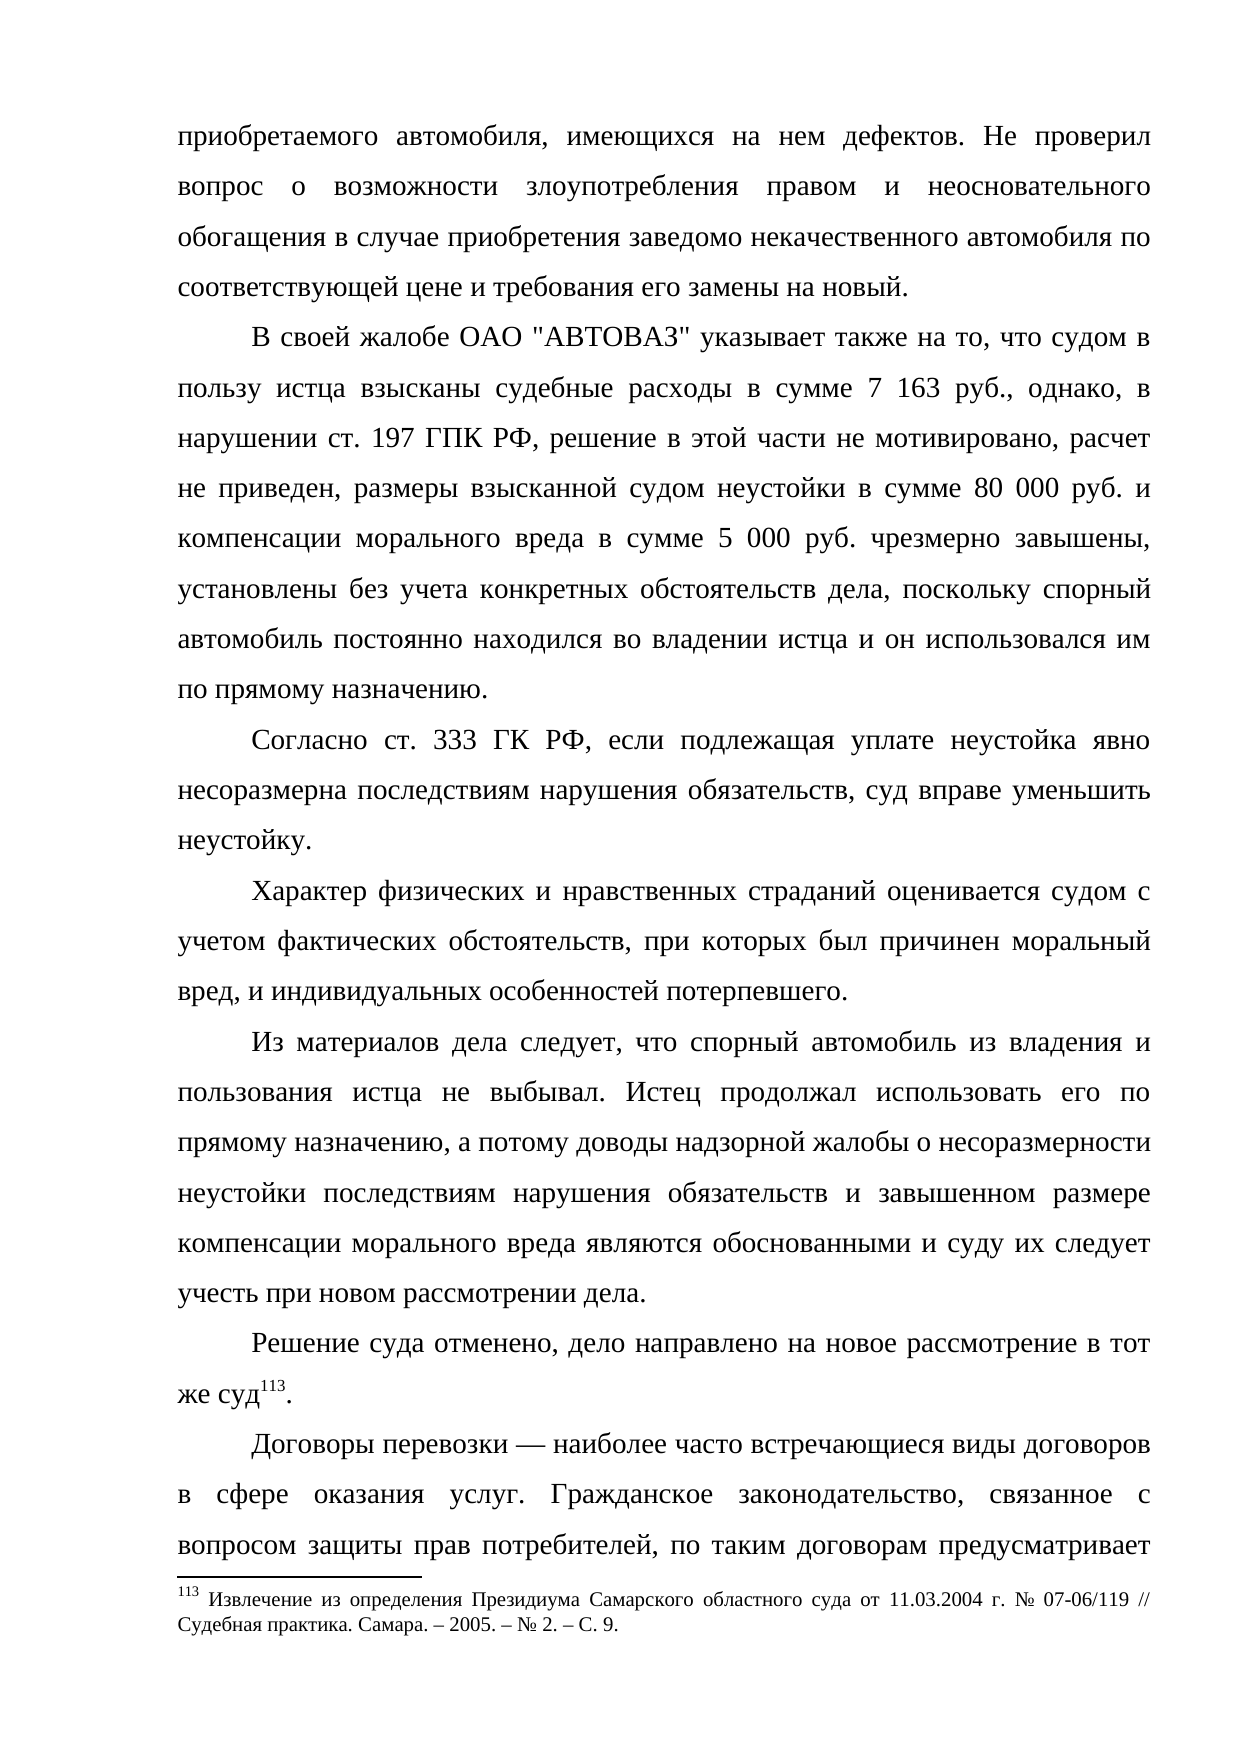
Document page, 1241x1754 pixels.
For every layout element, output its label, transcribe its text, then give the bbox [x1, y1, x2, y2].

text В своей жалобе ОАО "АВТОВАЗ" указывает также на то, что судом в пользу истца взысканы судебные расходы в сумме 7 163 руб., однако, в нарушении ст. 197 ГПК РФ, решение в этой части не мотивировано, расчет не приведен, размеры взысканной судом неустойки в сумме 80 000 руб. и компенсации морального вреда в сумме 5 000 руб. чрезмерно завышены, установлены без учета конкретных обстоятельств дела, поскольку спорный автомобиль постоянно находился во владении истца и он использовался им по прямому назначению. [177, 319, 1152, 705]
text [177, 1426, 1152, 1560]
text Согласно ст. 333 ГК РФ, если подлежащая уплате неустойка явно несоразмерна последствиям нарушения обязательств, суд вправе уменьшить неустойку. [177, 722, 1152, 856]
text Характер физических и нравственных страданий оценивается судом с учетом фактических обстоятельств, при которых был причинен моральный вред, и индивидуальных особенностей потерпевшего. [177, 873, 1152, 1007]
text Решение суда отменено, дело направлено на новое рассмотрение в тот же суд. [177, 1326, 1152, 1409]
text Из материалов дела следует, что спорный автомобиль из владения и пользования истца не выбывал. Истец продолжал использовать его по прямому назначению, а потому доводы надзорной жалобы о несоразмерности неустойки последствиям нарушения обязательств и завышенном размере компенсации морального вреда являются обоснованными и суду их следует учесть при новом рассмотрении дела. [177, 1024, 1152, 1309]
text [177, 118, 1152, 303]
